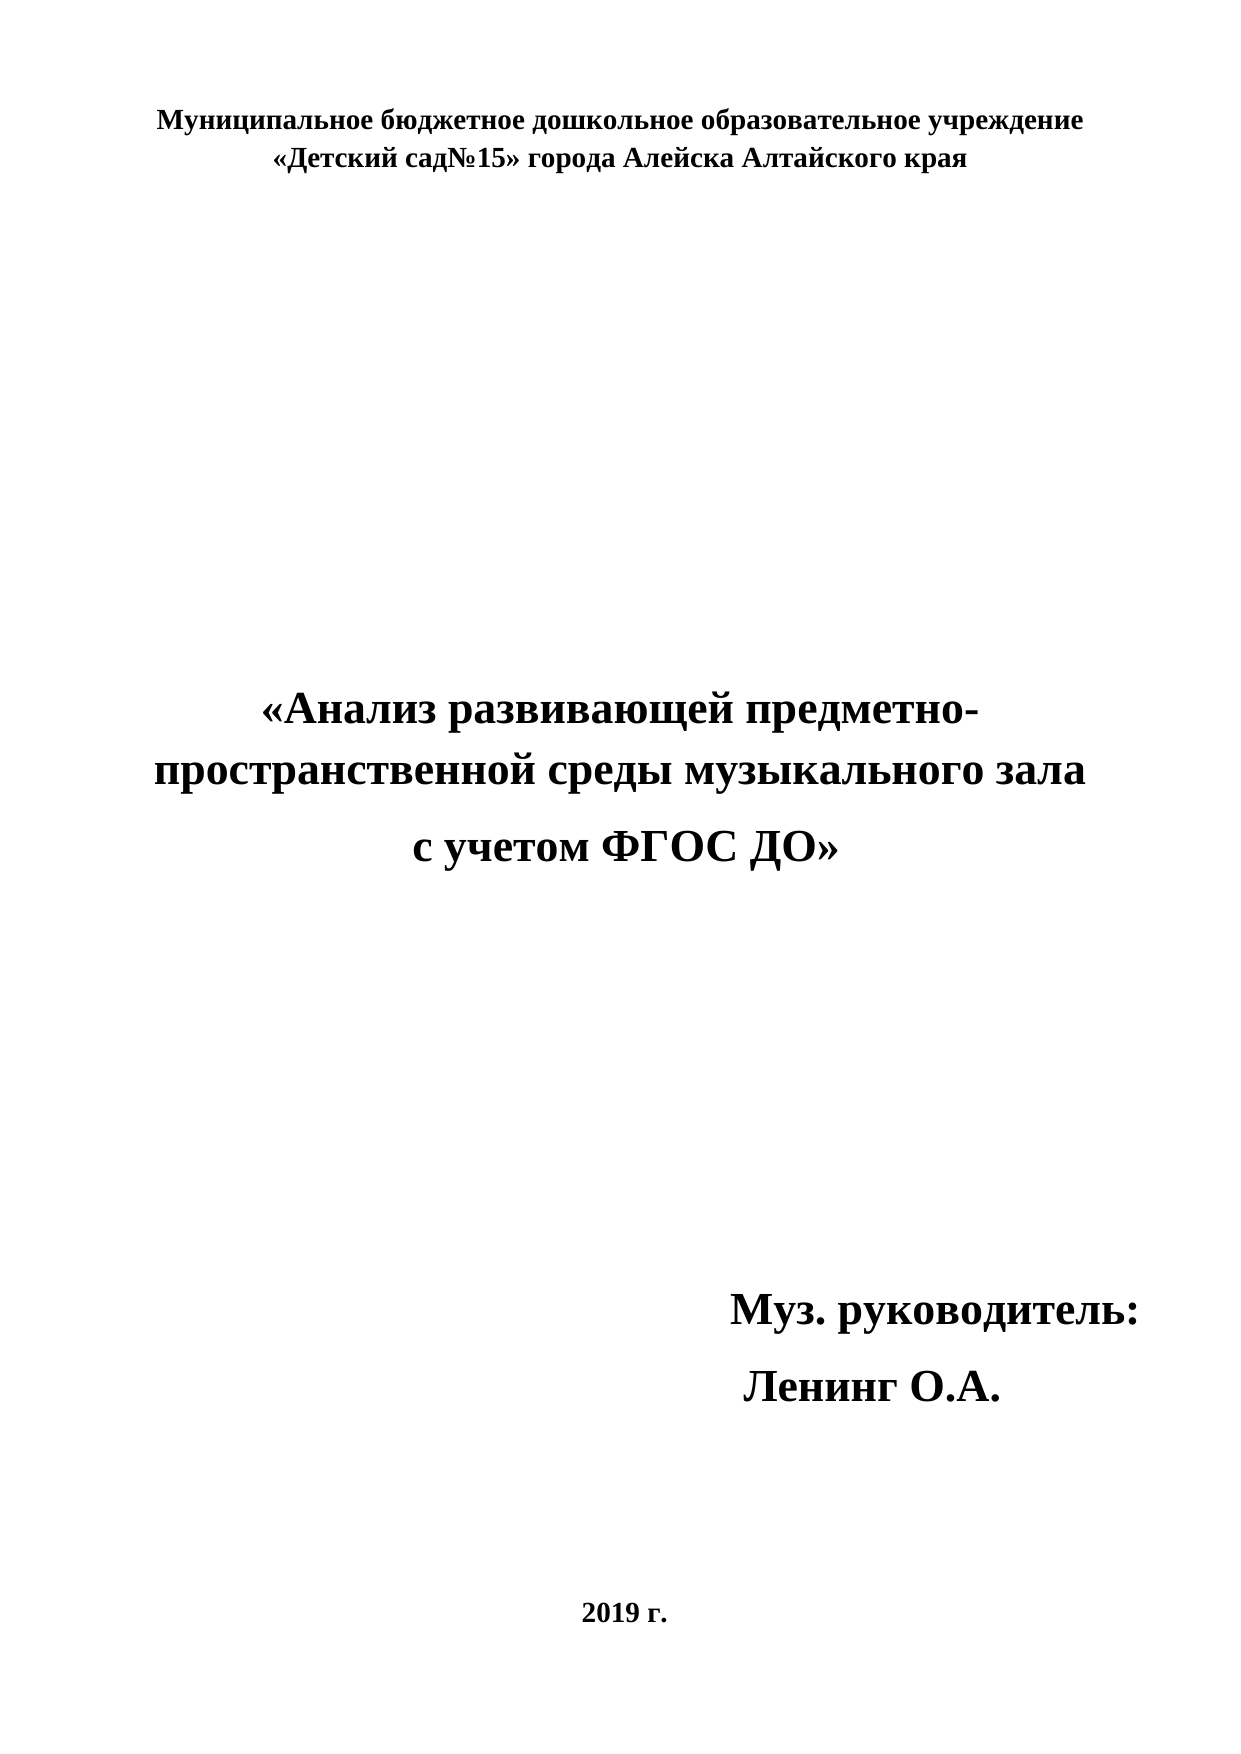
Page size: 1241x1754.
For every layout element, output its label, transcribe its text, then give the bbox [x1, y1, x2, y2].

text «Анализ развивающей предметно-пространственной среды музыкального зала [75, 681, 1165, 794]
text Муниципальное бюджетное дошкольное образовательное учреждение [75, 102, 1165, 135]
text «Детский сад№15» города Алейска Алтайского края [75, 140, 1165, 174]
text 2019 г. [75, 1595, 1174, 1628]
text Муз. руководитель: [75, 1282, 1165, 1334]
text Ленинг О.А. [75, 1359, 1165, 1412]
text с учетом ФГОС ДО» [75, 819, 1165, 871]
